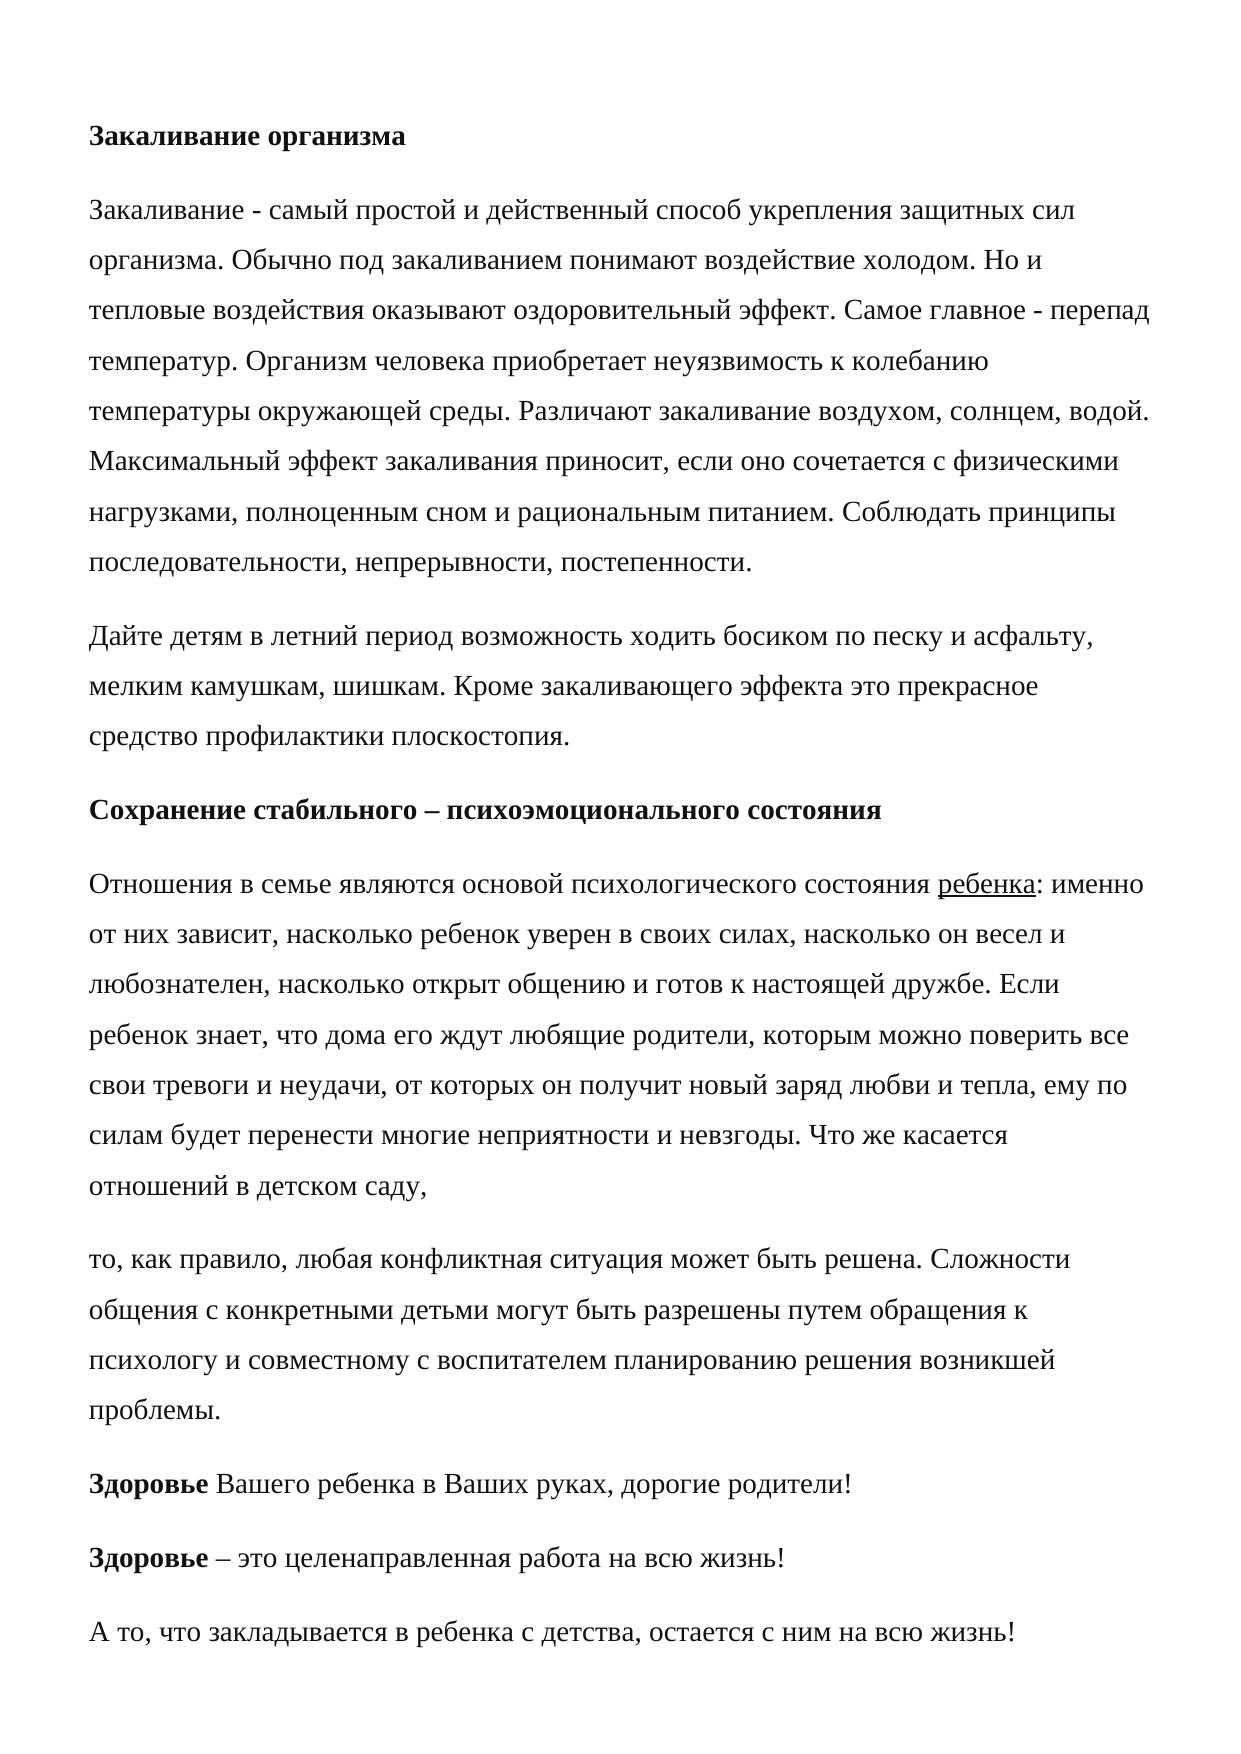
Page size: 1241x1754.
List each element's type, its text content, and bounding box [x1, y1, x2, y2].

text Здоровье – это целенаправленная работа на всю жизнь! [89, 1540, 1152, 1573]
text то, как правило, любая конфликтная ситуация может быть решена. Сложности общения с конкретными детьми могут быть разрешены путем обращения к психологу и совместному с воспитателем планированию решения возникшей проблемы. [89, 1242, 1152, 1426]
text А то, что закладывается в ребенка с детства, остается с ним на всю жизнь! [89, 1614, 1152, 1647]
text Закаливание - самый простой и действенный способ укрепления защитных сил организма. Обычно под закаливанием понимают воздействие холодом. Но и тепловые воздействия оказывают оздоровительный эффект. Самое главное - перепад температур. Организм человека приобретает неуязвимость к колебанию температуры окружающей среды. Различают закаливание воздухом, солнцем, водой. Максимальный эффект закаливания приносит, если оно сочетается с физическими нагрузками, полноценным сном и рациональным питанием. Соблюдать принципы последовательности, непрерывности, постепенности. [89, 192, 1152, 578]
text Здоровье Вашего ребенка в Ваших руках, дорогие родители! [89, 1466, 1152, 1500]
text Закаливание организма [89, 118, 1152, 152]
text Отношения в семье являются основой психологического состояния ребенка: именно от них зависит, насколько ребенок уверен в своих силах, насколько он весел и любознателен, насколько открыт общению и готов к настоящей дружбе. Если ребенок знает, что дома его ждут любящие родители, которым можно поверить все свои тревоги и неудачи, от которых он получит новый заряд любви и тепла, ему по силам будет перенести многие неприятности и невзгоды. Что же касается отношений в детском саду, [89, 866, 1152, 1201]
text Сохранение стабильного – психоэмоционального состояния [89, 792, 1152, 826]
text Дайте детям в летний период возможность ходить босиком по песку и асфальту, мелким камушкам, шишкам. Кроме закаливающего эффекта это прекрасное средство профилактики плоскостопия. [89, 618, 1152, 752]
